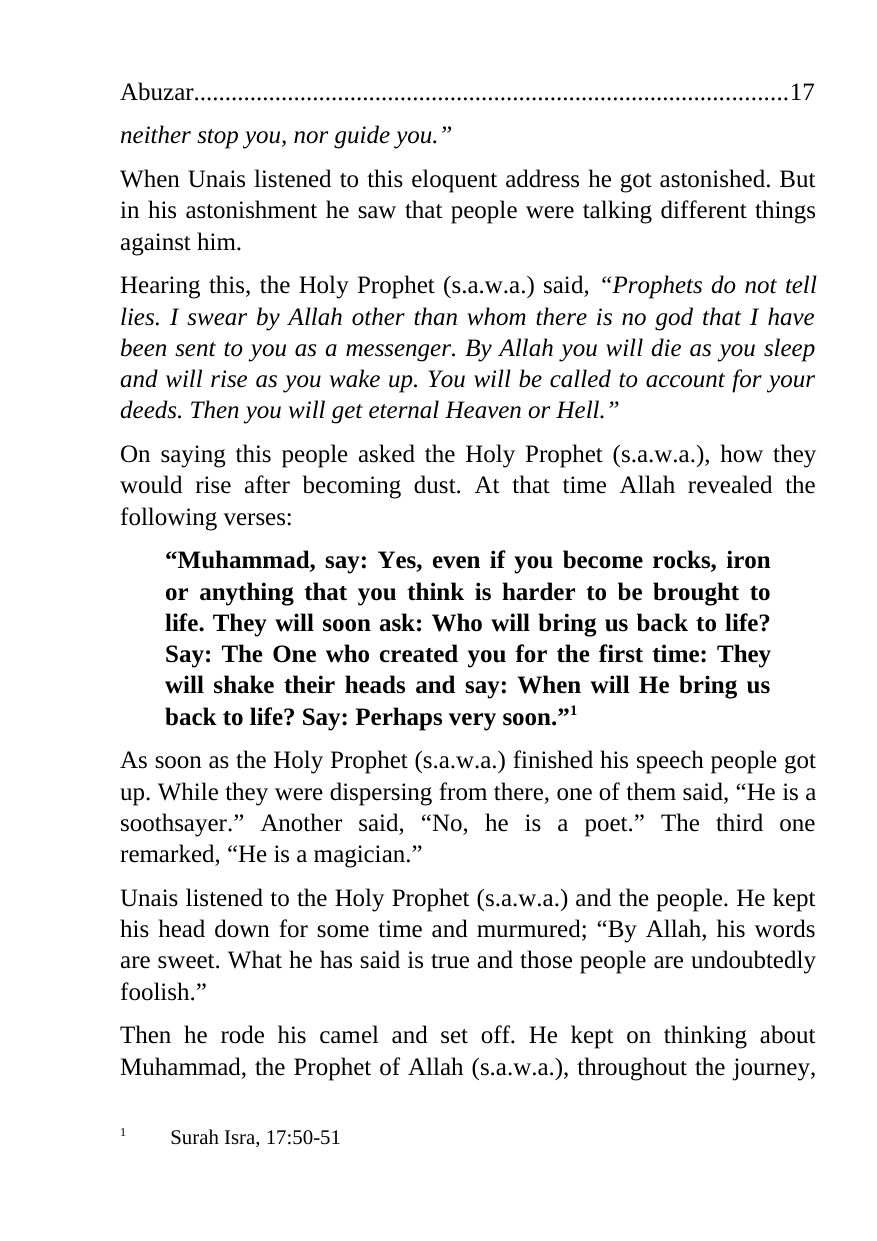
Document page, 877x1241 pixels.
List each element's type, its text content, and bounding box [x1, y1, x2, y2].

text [120, 119, 817, 150]
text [120, 1019, 817, 1081]
text When Unais listened to this eloquent address he got astonished. But in his astonishment he saw that people were talking different things against him. [120, 162, 817, 256]
text As soon as the Holy Prophet (s.a.w.a.) finished his speech people got up. While they were dispersing from there, one of them said, “He is a soothsayer.” Another said, “No, he is a poet.” The third one remarked, “He is a magician.” [120, 744, 817, 869]
text Unais listened to the Holy Prophet (s.a.w.a.) and the people. He kept his head down for some time and murmured; “By Allah, his words are sweet. What he has said is true and those people are undoubtedly foolish.” [120, 881, 817, 1006]
text Hearing this, the Holy Prophet (s.a.w.a.) said, “Prophets do not tell lies. I swear by Allah other than whom there is no god that I have been sent to you as a messenger. By Allah you will die as you sleep and will rise as you wake up. You will be called to account for your deeds. Then you will get eternal Heaven or Hell.” [120, 269, 817, 425]
text “Muhammad, say: Yes, even if you become rocks, iron or anything that you think is harder to be brought to life. They will soon ask: Who will bring us back to life? Say: The One who created you for the first time: They will shake their heads and say: When will He bring us back to life? Say: Perhaps very soon.” [165, 544, 772, 731]
text On saying this people asked the Holy Prophet (s.a.w.a.), how they would rise after becoming dust. At that time Allah revealed the following verses: [120, 437, 817, 531]
